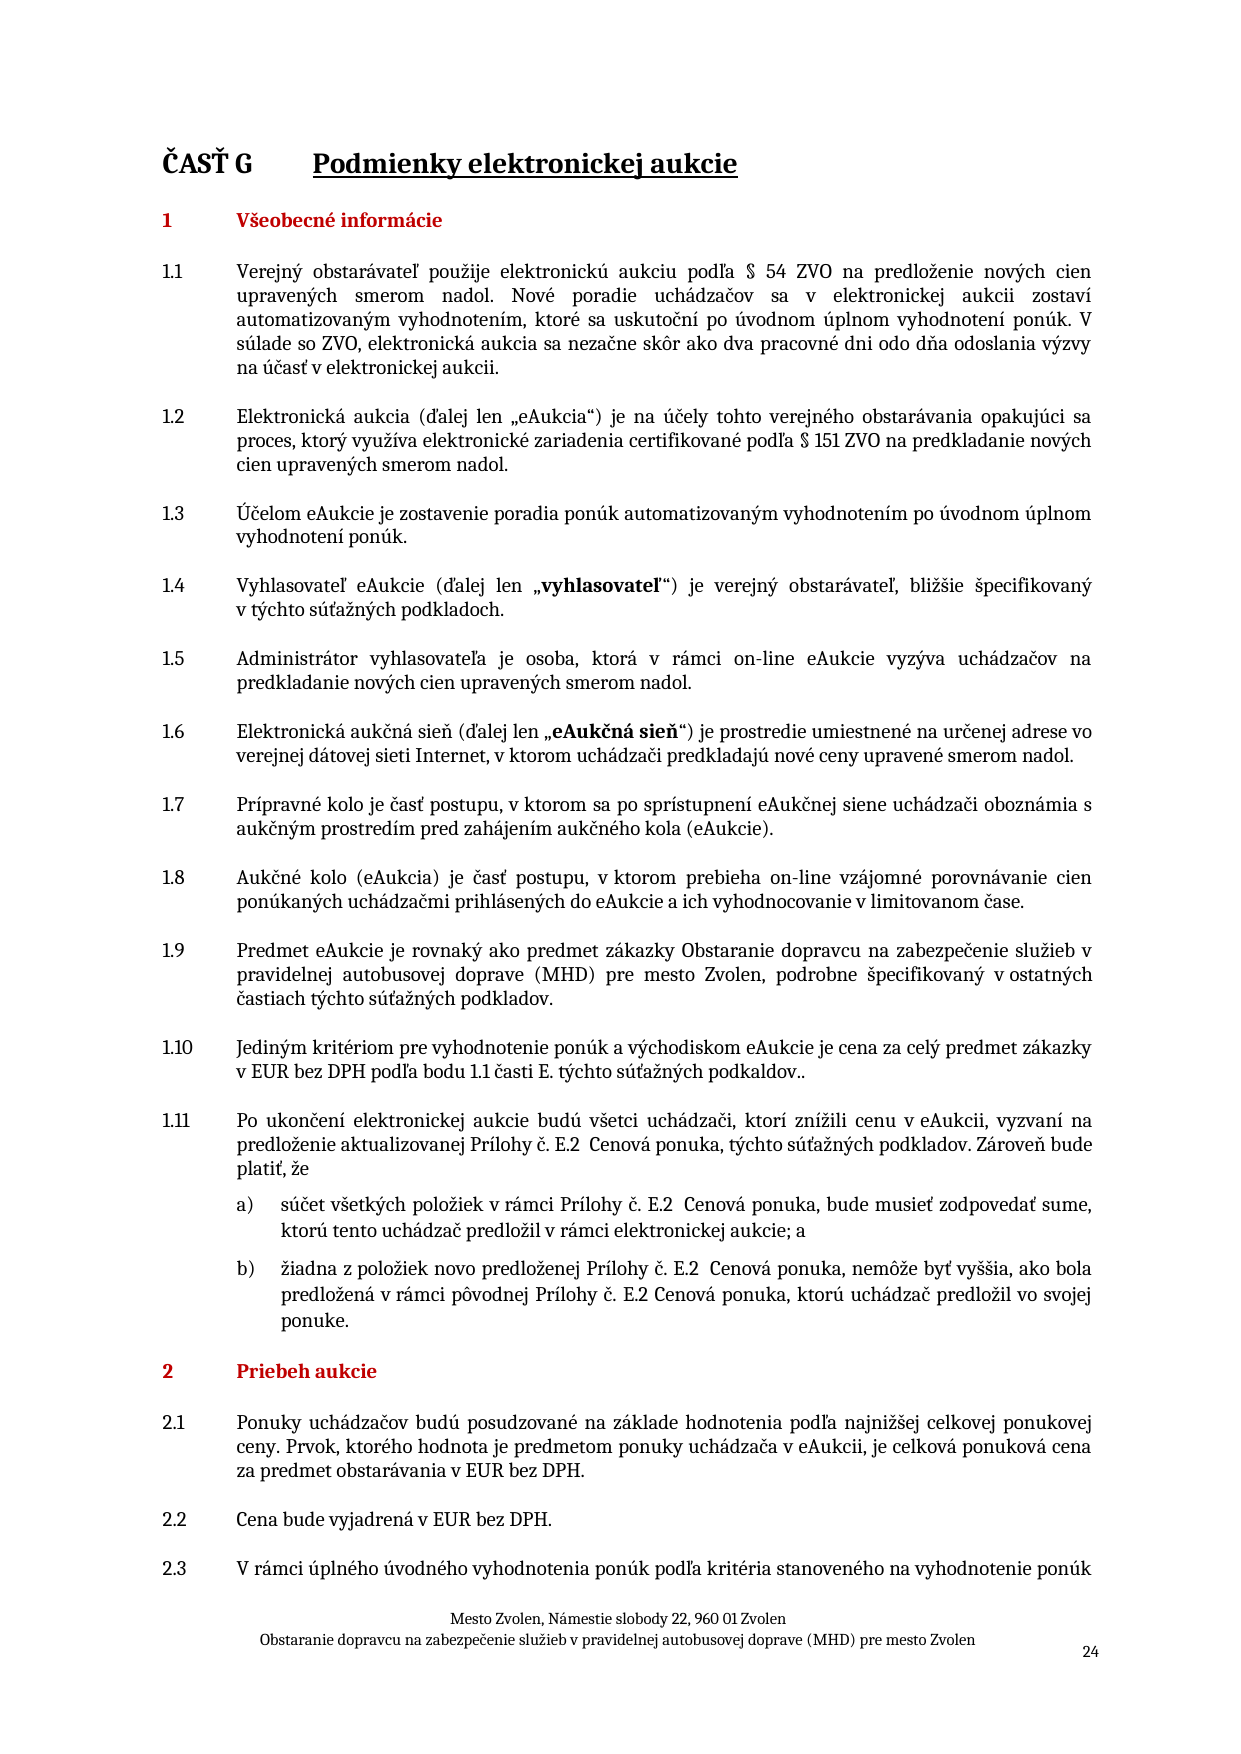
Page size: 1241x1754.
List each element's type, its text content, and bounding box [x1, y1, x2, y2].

subtitle Účelom eAukcie je zostavenie poradia ponúk automatizovaným vyhodnotením po úvodnom úplnom vyhodnotení ponúk. [162, 501, 1093, 549]
subtitle Administrátor vyhlasovateľa je osoba, ktorá v rámci on-line eAukcie vyzýva uchádzačov na predkladanie nových cien upravených smerom nadol. [162, 647, 1093, 695]
subtitle Aukčné kolo (eAukcia) je časť postupu, v ktorom prebieha on-line vzájomné porovnávanie cien ponúkaných uchádzačmi prihlásených do eAukcie a ich vyhodnocovanie v limitovanom čase. [162, 866, 1093, 914]
subtitle Ponuky uchádzačov budú posudzované na základe hodnotenia podľa najnižšej celkovej ponukovej ceny. Prvok, ktorého hodnota je predmetom ponuky uchádzača v eAukcii, je celková ponuková cena za predmet obstarávania v EUR bez DPH. [162, 1410, 1093, 1482]
subtitle súčet všetkých položiek v rámci Prílohy č. E.2 Cenová ponuka, bude musieť zodpovedať sume, ktorú tento uchádzač predložil v rámci elektronickej aukcie; a [236, 1193, 1093, 1243]
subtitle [162, 1556, 1093, 1580]
subtitle Podmienky elektronickej aukcie [162, 148, 1093, 181]
subtitle Vyhlasovateľ eAukcie (ďalej len „vyhlasovateľ“) je verejný obstarávateľ, bližšie špecifikovaný v týchto súťažných podkladoch. [162, 574, 1093, 622]
subtitle Verejný obstarávateľ použije elektronickú aukciu podľa § 54 ZVO na predloženie nových cien upravených smerom nadol. Nové poradie uchádzačov sa v elektronickej aukcii zostaví automatizovaným vyhodnotením, ktoré sa uskutoční po úvodnom úplnom vyhodnotení ponúk. V súlade so ZVO, elektronická aukcia sa nezačne skôr ako dva pracovné dni odo dňa odoslania výzvy na účasť v elektronickej aukcii. [162, 259, 1093, 379]
subtitle Jediným kritériom pre vyhodnotenie ponúk a východiskom eAukcie je cena za celý predmet zákazky v EUR bez DPH podľa bodu 1.1 časti E. týchto súťažných podkaldov.. [162, 1036, 1093, 1083]
subtitle Elektronická aukčná sieň (ďalej len „eAukčná sieň“) je prostredie umiestnené na určenej adrese vo verejnej dátovej sieti Internet, v ktorom uchádzači predkladajú nové ceny upravené smerom nadol. [162, 720, 1093, 768]
subtitle Cena bude vyjadrená v EUR bez DPH. [162, 1507, 1093, 1531]
subtitle Prípravné kolo je časť postupu, v ktorom sa po sprístupnení eAukčnej siene uchádzači oboznámia s aukčným prostredím pred zahájením aukčného kola (eAukcie). [162, 793, 1093, 841]
subtitle Všeobecné informácie [162, 209, 1093, 233]
subtitle žiadna z položiek novo predloženej Prílohy č. E.2 Cenová ponuka, nemôže byť vyššia, ako bola predložená v rámci pôvodnej Prílohy č. E.2 Cenová ponuka, ktorú uchádzač predložil vo svojej ponuke. [236, 1257, 1093, 1333]
subtitle Po ukončení elektronickej aukcie budú všetci uchádzači, ktorí znížili cenu v eAukcii, vyzvaní na predloženie aktualizovanej Prílohy č. E.2 Cenová ponuka, týchto súťažných podkladov. Zároveň bude platiť, že [162, 1108, 1093, 1180]
subtitle Priebeh aukcie [162, 1359, 1093, 1383]
subtitle Elektronická aukcia (ďalej len „eAukcia“) je na účely tohto verejného obstarávania opakujúci sa proces, ktorý využíva elektronické zariadenia certifikované podľa § 151 ZVO na predkladanie nových cien upravených smerom nadol. [162, 404, 1093, 476]
subtitle Predmet eAukcie je rovnaký ako predmet zákazky Obstaranie dopravcu na zabezpečenie služieb v pravidelnej autobusovej doprave (MHD) pre mesto Zvolen, podrobne špecifikovaný v ostatných častiach týchto súťažných podkladov. [162, 939, 1093, 1011]
